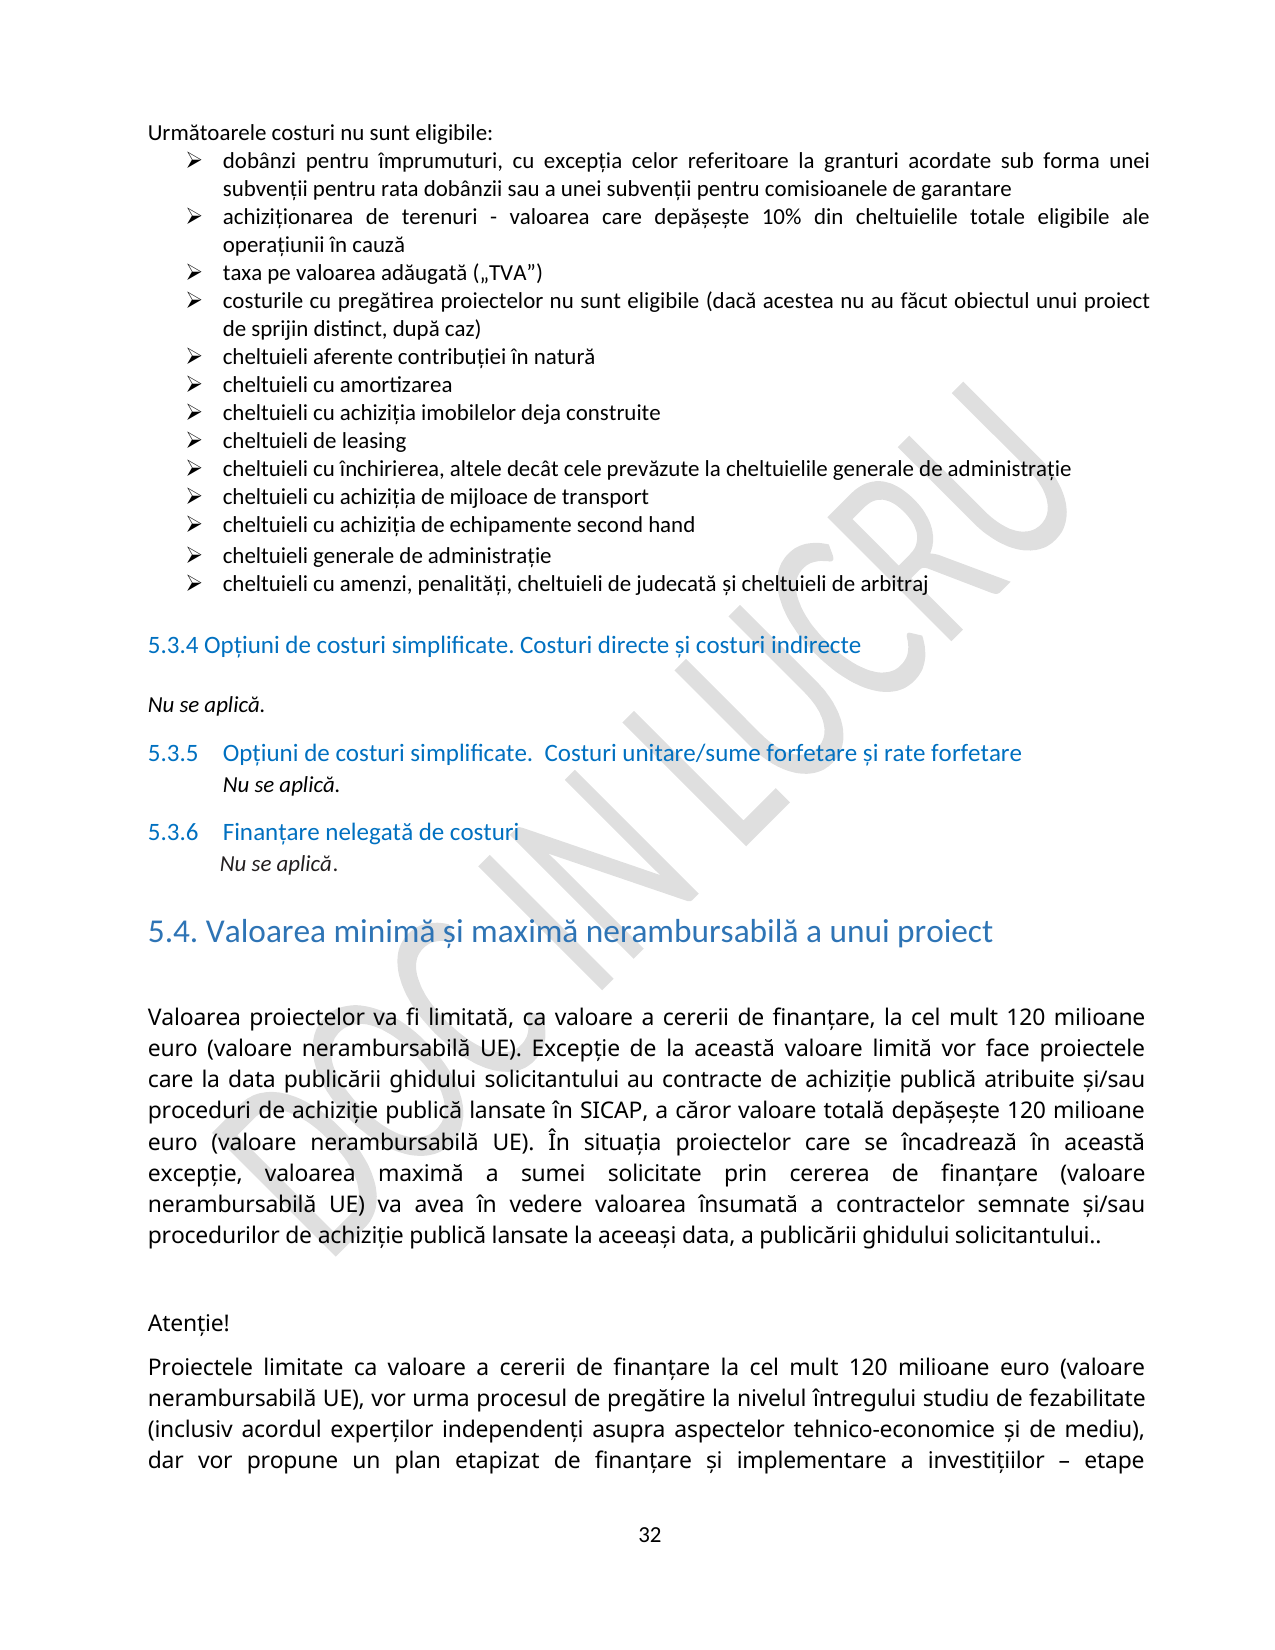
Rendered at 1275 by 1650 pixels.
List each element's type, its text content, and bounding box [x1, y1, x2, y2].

list cheltuieli aferente contribuției în natură [185, 342, 1152, 370]
text Nu se aplică. [148, 849, 1152, 877]
list costurile cu pregătirea proiectelor nu sunt eligibile (dacă acestea nu au făcut obiectul unui proiect de sprijin distinct, după caz) [185, 286, 1152, 342]
subtitle Opțiuni de costuri simplificate. Costuri unitare/sume forfetare și rate forfetare [148, 737, 1152, 767]
list cheltuieli cu achiziția de echipamente second hand [185, 511, 1152, 538]
subtitle 5.3.4 Opțiuni de costuri simplificate. Costuri directe și costuri indirecte [148, 629, 1152, 659]
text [148, 1351, 1146, 1476]
list dobânzi pentru împrumuturi, cu excepția celor referitoare la granturi acordate sub forma unei subvenții pentru rata dobânzii sau a unei subvenții pentru comisioanele de garantare [185, 146, 1152, 202]
list taxa pe valoarea adăugată („TVA”) [185, 258, 1152, 286]
subtitle 5.4. Valoarea minimă și maximă nerambursabilă a unui proiect [148, 910, 1152, 950]
text Nu se aplică. [148, 690, 1152, 718]
text Valoarea proiectelor va fi limitată, ca valoare a cererii de finanțare, la cel mult 120 milioane euro (valoare nerambursabilă UE). Excepție de la această valoare limită vor face proiectele care la data publicării ghidului solicitantului au contracte de achiziție publică atribuite și/sau proceduri de achiziție publică lansate în SICAP, a căror valoare totală depășește 120 milioane euro (valoare nerambursabilă UE). În situația proiectelor care se încadrează în această excepție, valoarea maximă a sumei solicitate prin cererea de finanțare (valoare nerambursabilă UE) va avea în vedere valoarea însumată a contractelor semnate și/sau procedurilor de achiziție publică lansate la aceeași data, a publicării ghidului solicitantului.. [148, 1001, 1146, 1251]
list cheltuieli generale de administrație [185, 541, 1152, 569]
list achiziționarea de terenuri - valoarea care depășește 10% din cheltuielile totale eligibile ale operațiunii în cauză [185, 202, 1152, 258]
list cheltuieli cu amortizarea [185, 370, 1152, 398]
subtitle Finanțare nelegată de costuri [148, 817, 1152, 847]
list cheltuieli cu amenzi, penalităţi, cheltuieli de judecată şi cheltuieli de arbitraj [185, 569, 1152, 597]
list cheltuieli de leasing [185, 426, 1152, 454]
text Atenție! [148, 1307, 1146, 1338]
list cheltuieli cu închirierea, altele decât cele prevăzute la cheltuielile generale de administrație [185, 454, 1152, 482]
text Următoarele costuri nu sunt eligibile: [148, 118, 1152, 146]
list cheltuieli cu achiziția imobilelor deja construite [185, 398, 1152, 426]
list Nu se aplică. [223, 770, 1152, 798]
list cheltuieli cu achiziția de mijloace de transport [185, 482, 1152, 511]
